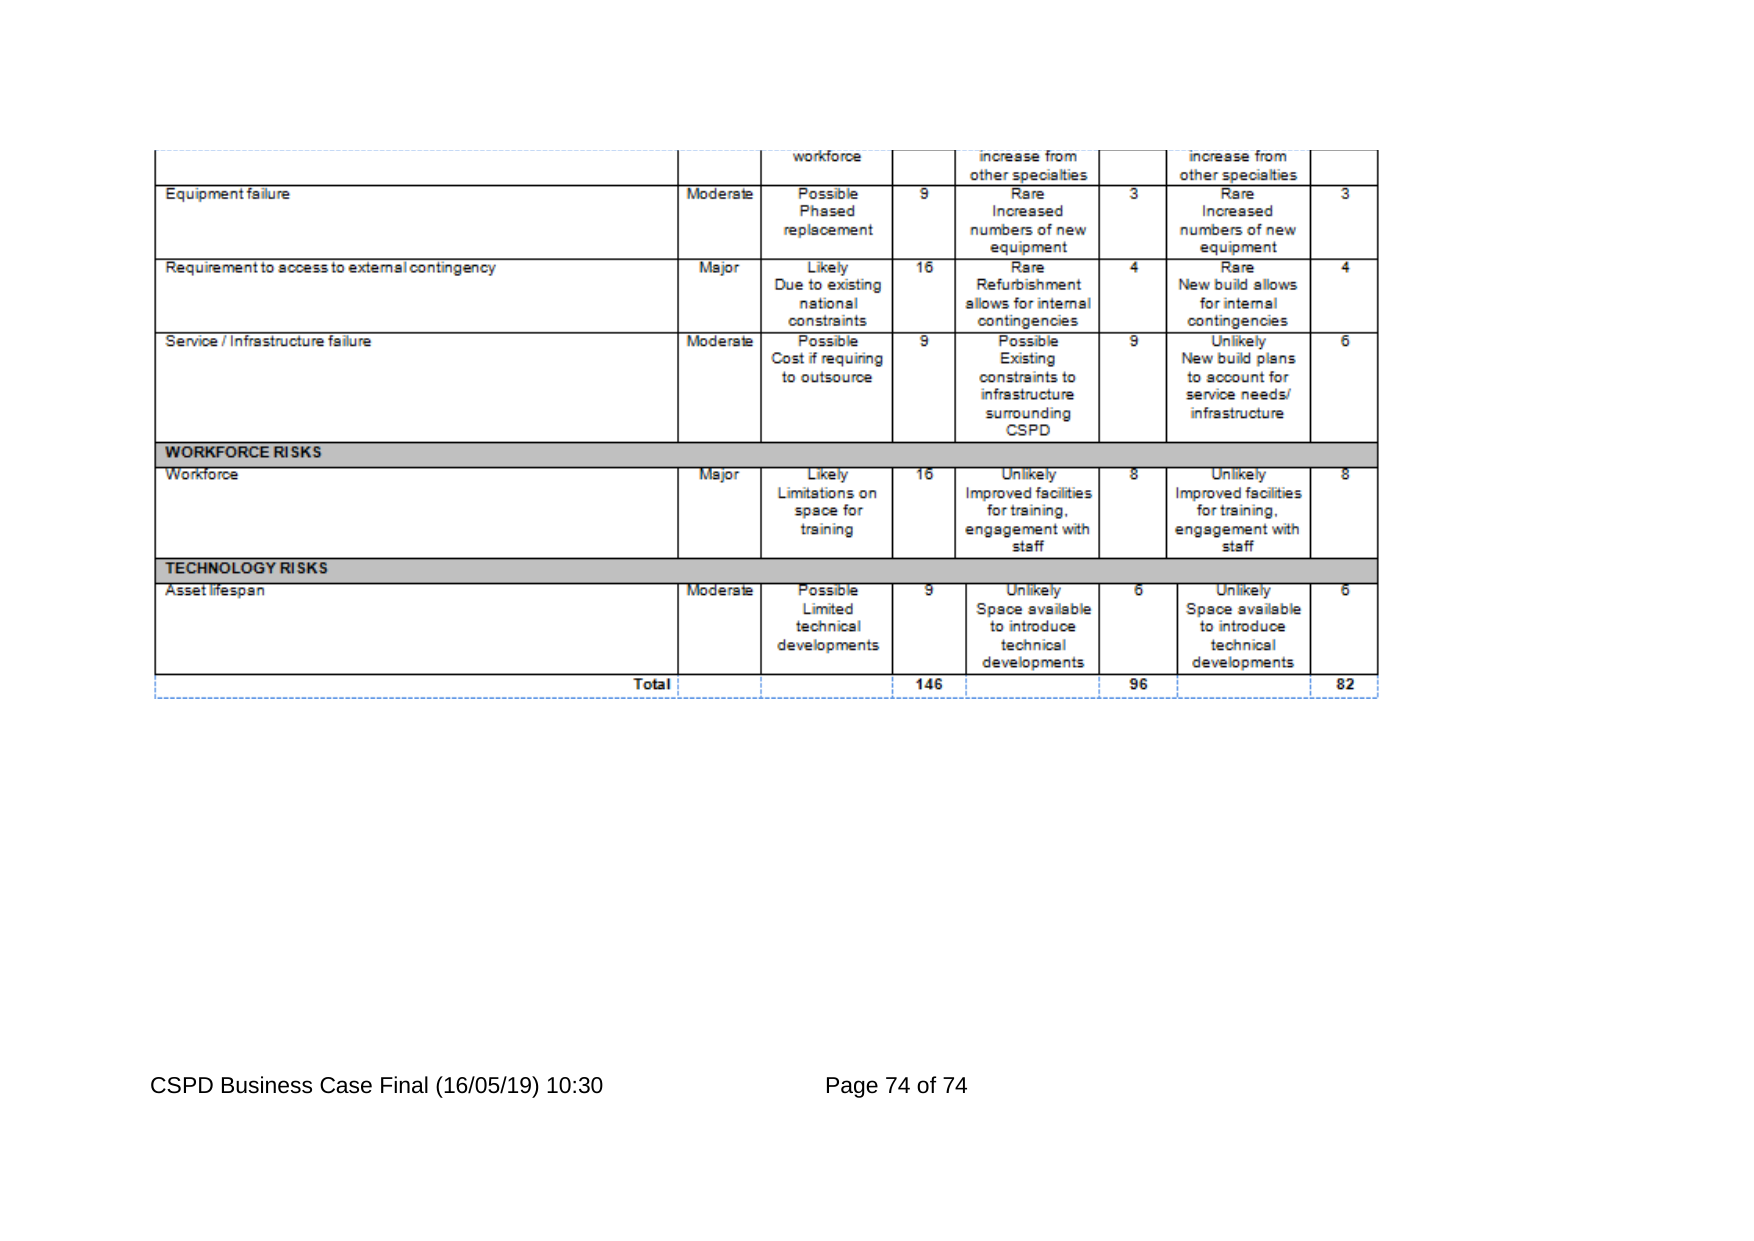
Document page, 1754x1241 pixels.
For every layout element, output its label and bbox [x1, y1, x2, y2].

picture [150, 150, 1382, 699]
